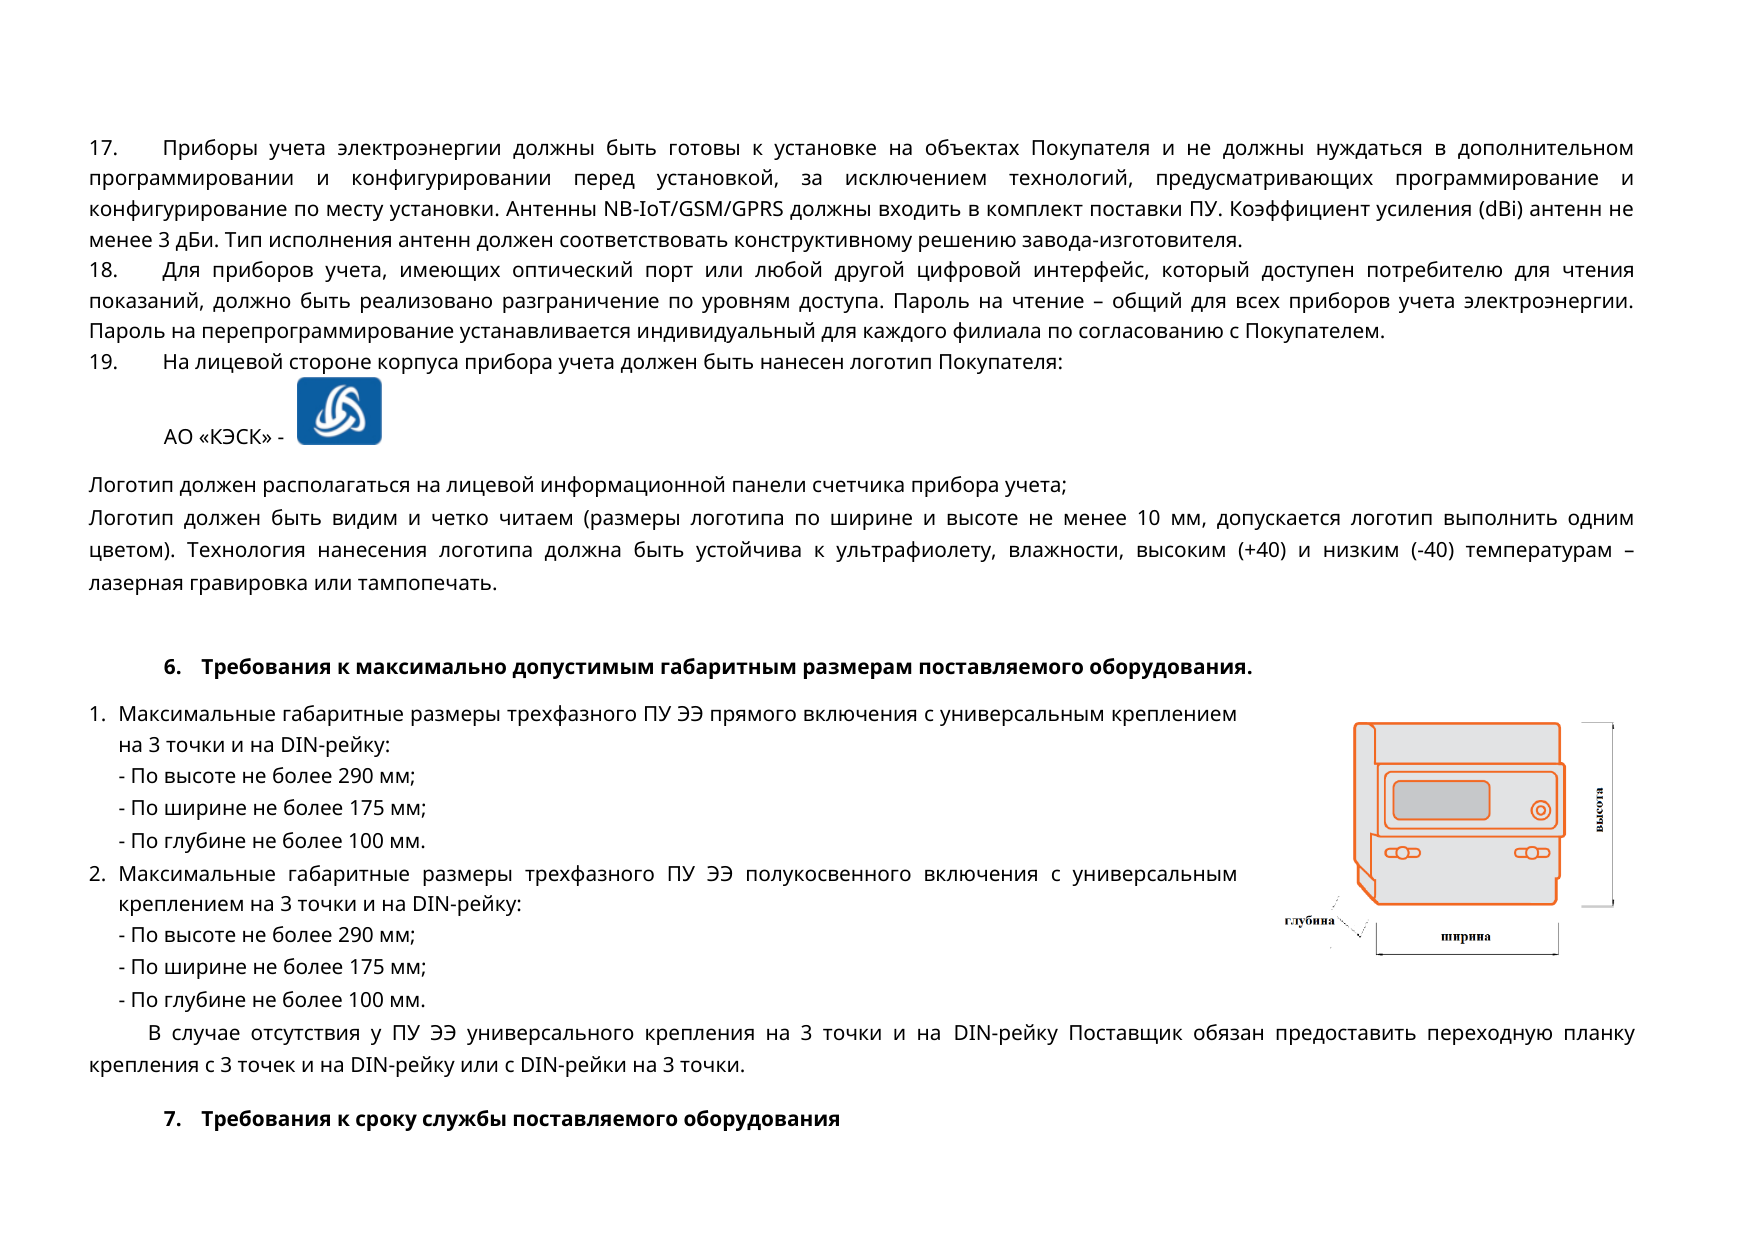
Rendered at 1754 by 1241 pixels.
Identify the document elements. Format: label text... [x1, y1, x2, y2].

text Логотип должен располагаться на лицевой информационной панели счетчика прибора учета; [89, 470, 1636, 499]
list Для приборов учета, имеющих оптический порт или любой другой цифровой интерфейс, который доступен потребителю для чтения показаний, должно быть реализовано разграничение по уровням доступа. Пароль на чтение – общий для всех приборов учета электроэнергии. Пароль на перепрограммирование устанавливается индивидуальный для каждого филиала по согласованию с Покупателем. [89, 255, 1636, 345]
text - По глубине не более 100 мм. [118, 985, 1636, 1013]
list Требования к сроку службы поставляемого оборудования [164, 1104, 1636, 1132]
text - По ширине не более 175 мм; [118, 952, 1636, 981]
list АО «КЭСК» - [164, 378, 1636, 451]
text В случае отсутствия у ПУ ЭЭ универсального крепления на 3 точки и на DIN-рейку Поставщик обязан предоставить переходную планку крепления с 3 точек и на DIN-рейку или с DIN-рейки на 3 точки. [89, 1018, 1636, 1079]
list На лицевой стороне корпуса прибора учета должен быть нанесен логотип Покупателя: [89, 347, 1636, 376]
list Требования к максимально допустимым габаритным размерам поставляемого оборудования. [164, 652, 1636, 681]
text - По глубине не более 100 мм. [118, 826, 1255, 854]
list Приборы учета электроэнергии должны быть готовы к установке на объектах Покупателя и не должны нуждаться в дополнительном программировании и конфигурировании перед установкой, за исключением технологий, предусматривающих программирование и конфигурирование по месту установки. Антенны NB-IoT/GSM/GPRS должны входить в комплект поставки ПУ. Коэффициент усиления (dBi) антенн не менее 3 дБи. Тип исполнения антенн должен соответствовать конструктивному решению завода-изготовителя. [89, 133, 1636, 253]
text - По ширине не более 175 мм; [118, 793, 1255, 822]
text Логотип должен быть видим и четко читаем (размеры логотипа по ширине и высоте не менее 10 мм, допускается логотип выполнить одним цветом). Технология нанесения логотипа должна быть устойчива к ультрафиолету, влажности, высоким (+40) и низким (-40) температурам – лазерная гравировка или тампопечать. [89, 503, 1636, 597]
text - По высоте не более 290 мм; [118, 920, 1255, 948]
text - По высоте не более 290 мм; [118, 761, 1255, 789]
list Максимальные габаритные размеры трехфазного ПУ ЭЭ полукосвенного включения с универсальным креплением на 3 точки и на DIN-рейку: [89, 859, 1255, 918]
list Максимальные габаритные размеры трехфазного ПУ ЭЭ прямого включения с универсальным креплением на 3 точки и на DIN-рейку: [89, 699, 1636, 759]
picture [1255, 701, 1634, 974]
picture [297, 377, 382, 445]
